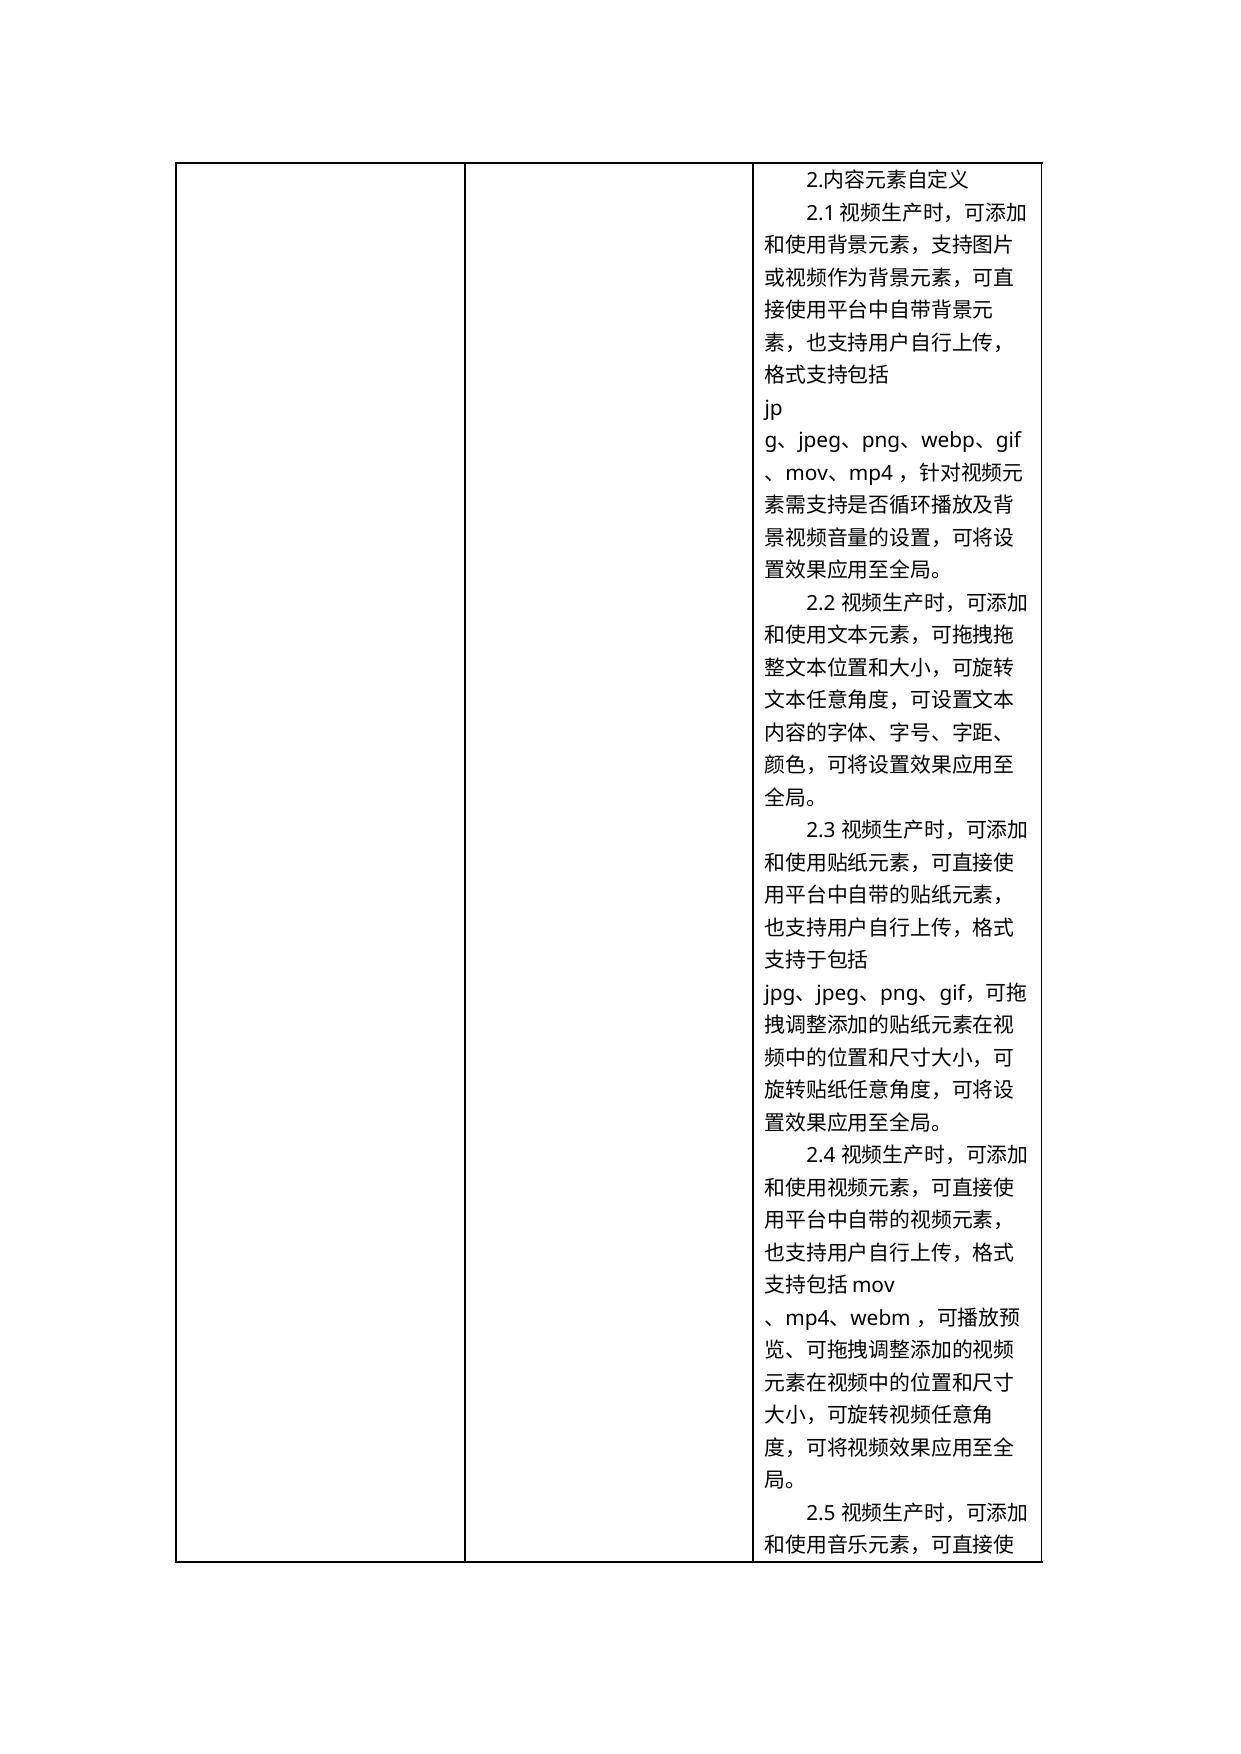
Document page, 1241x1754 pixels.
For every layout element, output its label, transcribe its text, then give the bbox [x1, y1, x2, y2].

table_cell 1 [177, 164, 464, 1561]
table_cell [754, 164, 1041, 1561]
table_cell [466, 164, 752, 1561]
